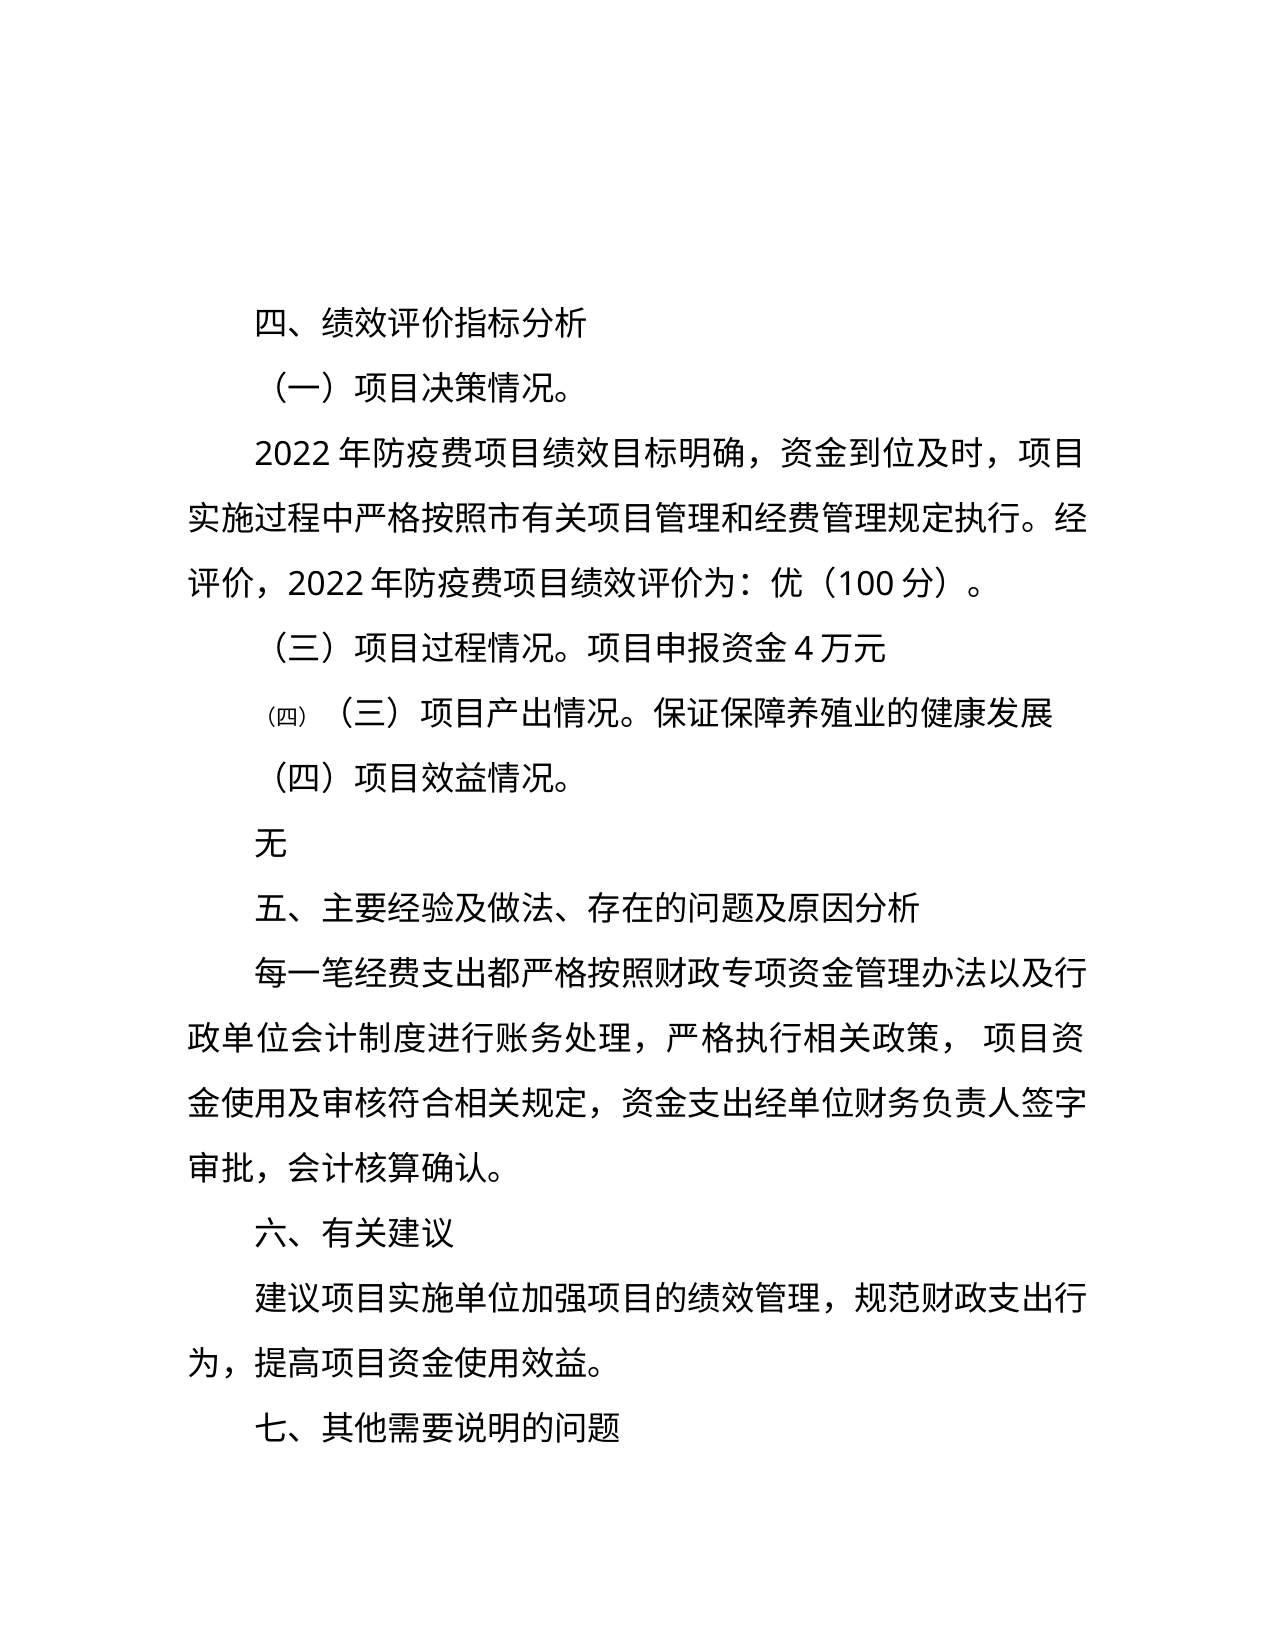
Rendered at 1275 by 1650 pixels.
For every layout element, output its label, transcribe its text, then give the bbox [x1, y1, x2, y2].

text （四）项目效益情况。 [187, 744, 1087, 809]
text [187, 419, 1087, 614]
text 无 [187, 809, 1087, 874]
text 四、绩效评价指标分析 [187, 289, 1087, 354]
text （一）项目决策情况。 [187, 354, 1087, 419]
list 有关建议 [187, 1199, 1087, 1264]
text 每一笔经费支出都严格按照财政专项资金管理办法以及行政单位会计制度进行账务处理，严格执行相关政策， 项目资金使用及审核符合相关规定，资金支出经单位财务负责人签字审批，会计核算确认。 [187, 939, 1087, 1199]
list （三）项目产出情况。保证保障养殖业的健康发展 [187, 679, 1087, 744]
text 五、主要经验及做法、存在的问题及原因分析 [187, 874, 1087, 939]
text 建议项目实施单位加强项目的绩效管理，规范财政支出行为，提高项目资金使用效益。 [187, 1264, 1087, 1394]
list 项目过程情况。项目申报资金4万元 [187, 614, 1087, 679]
list 七、其他需要说明的问题 [187, 1394, 1087, 1459]
